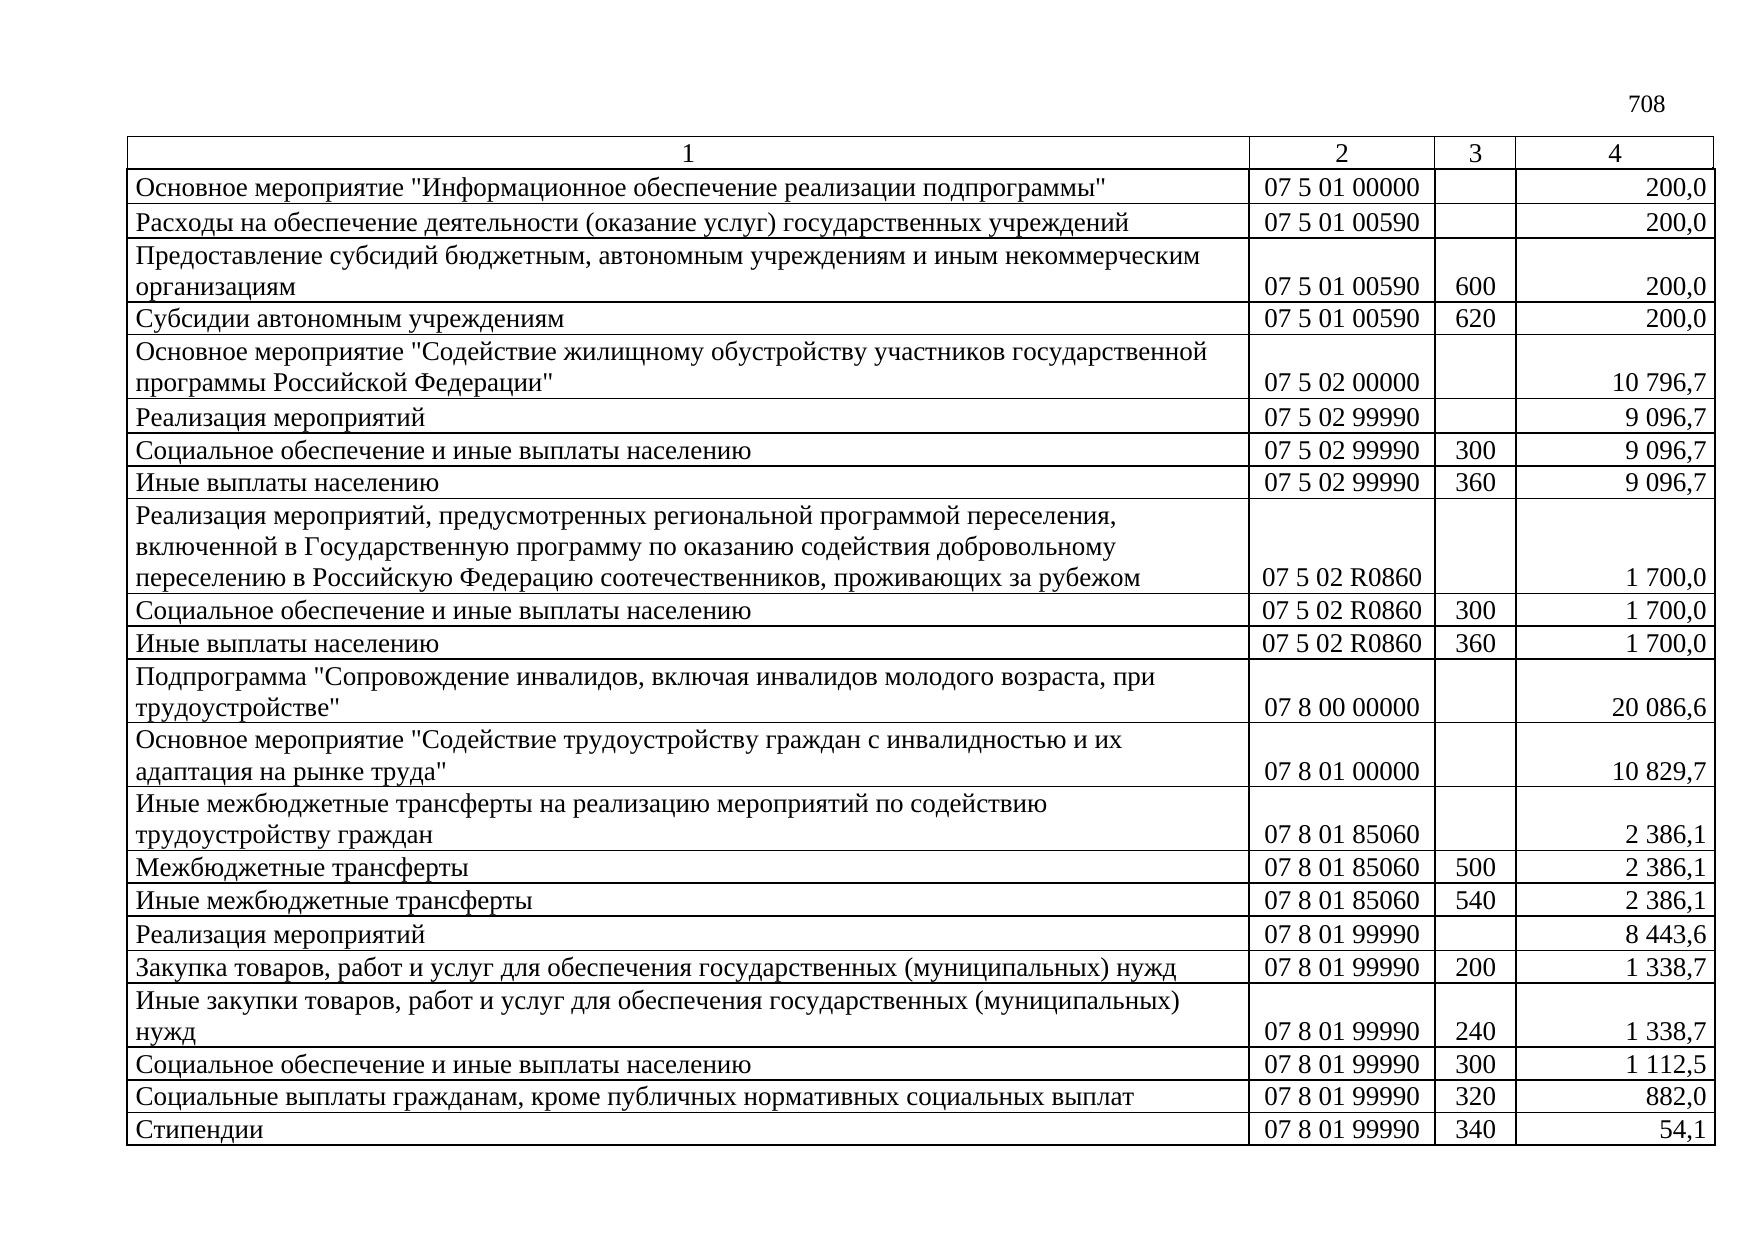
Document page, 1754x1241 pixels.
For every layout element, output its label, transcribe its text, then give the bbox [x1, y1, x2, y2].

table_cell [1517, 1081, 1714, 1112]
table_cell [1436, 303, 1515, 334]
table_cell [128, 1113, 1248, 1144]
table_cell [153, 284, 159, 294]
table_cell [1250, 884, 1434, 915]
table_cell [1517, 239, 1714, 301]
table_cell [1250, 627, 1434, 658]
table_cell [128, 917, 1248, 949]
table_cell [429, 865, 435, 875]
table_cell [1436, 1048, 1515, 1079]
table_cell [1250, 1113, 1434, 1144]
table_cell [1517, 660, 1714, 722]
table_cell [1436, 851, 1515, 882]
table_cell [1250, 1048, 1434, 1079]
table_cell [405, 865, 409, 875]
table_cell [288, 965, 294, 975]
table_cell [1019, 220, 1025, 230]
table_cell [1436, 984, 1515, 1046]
table_header 2 [1250, 137, 1434, 168]
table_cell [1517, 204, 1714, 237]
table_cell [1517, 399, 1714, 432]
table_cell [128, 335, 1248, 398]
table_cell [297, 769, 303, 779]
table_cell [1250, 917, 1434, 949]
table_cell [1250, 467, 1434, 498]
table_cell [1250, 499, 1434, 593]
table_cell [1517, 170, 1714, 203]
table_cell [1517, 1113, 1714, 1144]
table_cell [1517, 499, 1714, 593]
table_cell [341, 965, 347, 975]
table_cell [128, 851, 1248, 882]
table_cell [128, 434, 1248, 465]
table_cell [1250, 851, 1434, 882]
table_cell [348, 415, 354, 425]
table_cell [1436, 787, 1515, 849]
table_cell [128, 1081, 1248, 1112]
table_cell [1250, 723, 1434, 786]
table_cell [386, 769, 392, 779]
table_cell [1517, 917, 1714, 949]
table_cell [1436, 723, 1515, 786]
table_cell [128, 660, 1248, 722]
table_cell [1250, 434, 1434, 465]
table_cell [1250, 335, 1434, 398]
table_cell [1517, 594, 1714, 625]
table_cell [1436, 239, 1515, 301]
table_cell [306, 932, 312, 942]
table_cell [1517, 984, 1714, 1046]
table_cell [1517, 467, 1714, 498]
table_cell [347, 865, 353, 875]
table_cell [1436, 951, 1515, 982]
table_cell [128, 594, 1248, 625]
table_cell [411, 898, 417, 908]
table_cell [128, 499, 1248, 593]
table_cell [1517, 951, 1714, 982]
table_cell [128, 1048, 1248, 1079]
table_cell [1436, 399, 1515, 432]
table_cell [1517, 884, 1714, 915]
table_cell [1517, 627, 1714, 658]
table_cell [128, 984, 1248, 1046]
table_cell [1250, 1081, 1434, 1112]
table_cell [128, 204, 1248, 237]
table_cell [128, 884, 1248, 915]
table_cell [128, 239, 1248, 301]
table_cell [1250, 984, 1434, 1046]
table_header 3 [1435, 137, 1515, 168]
table_header 1 [128, 137, 1249, 168]
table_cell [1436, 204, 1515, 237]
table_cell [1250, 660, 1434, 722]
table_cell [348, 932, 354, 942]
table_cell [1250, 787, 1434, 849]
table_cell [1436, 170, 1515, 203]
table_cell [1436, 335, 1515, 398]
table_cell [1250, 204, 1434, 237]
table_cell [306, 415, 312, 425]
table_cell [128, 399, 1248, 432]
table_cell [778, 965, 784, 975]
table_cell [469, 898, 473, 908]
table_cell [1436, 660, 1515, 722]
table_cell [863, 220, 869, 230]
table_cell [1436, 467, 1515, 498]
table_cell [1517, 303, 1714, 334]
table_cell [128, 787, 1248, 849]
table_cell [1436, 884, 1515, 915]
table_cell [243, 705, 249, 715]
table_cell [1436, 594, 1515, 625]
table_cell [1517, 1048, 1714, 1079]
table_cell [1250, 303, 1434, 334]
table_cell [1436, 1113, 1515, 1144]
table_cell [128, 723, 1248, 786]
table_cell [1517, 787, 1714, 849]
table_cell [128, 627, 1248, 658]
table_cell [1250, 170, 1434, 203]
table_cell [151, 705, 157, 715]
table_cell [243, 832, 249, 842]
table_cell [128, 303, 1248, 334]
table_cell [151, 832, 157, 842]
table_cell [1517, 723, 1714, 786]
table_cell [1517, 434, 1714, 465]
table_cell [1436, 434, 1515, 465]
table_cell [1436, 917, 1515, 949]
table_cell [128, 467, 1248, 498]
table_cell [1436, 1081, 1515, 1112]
table_header 4 [1516, 137, 1713, 168]
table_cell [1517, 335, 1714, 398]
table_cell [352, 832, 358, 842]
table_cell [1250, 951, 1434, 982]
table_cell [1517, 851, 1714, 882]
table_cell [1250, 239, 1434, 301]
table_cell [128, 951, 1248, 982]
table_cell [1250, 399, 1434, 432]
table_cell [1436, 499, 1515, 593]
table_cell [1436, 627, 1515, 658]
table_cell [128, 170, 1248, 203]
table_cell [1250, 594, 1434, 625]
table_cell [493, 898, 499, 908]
